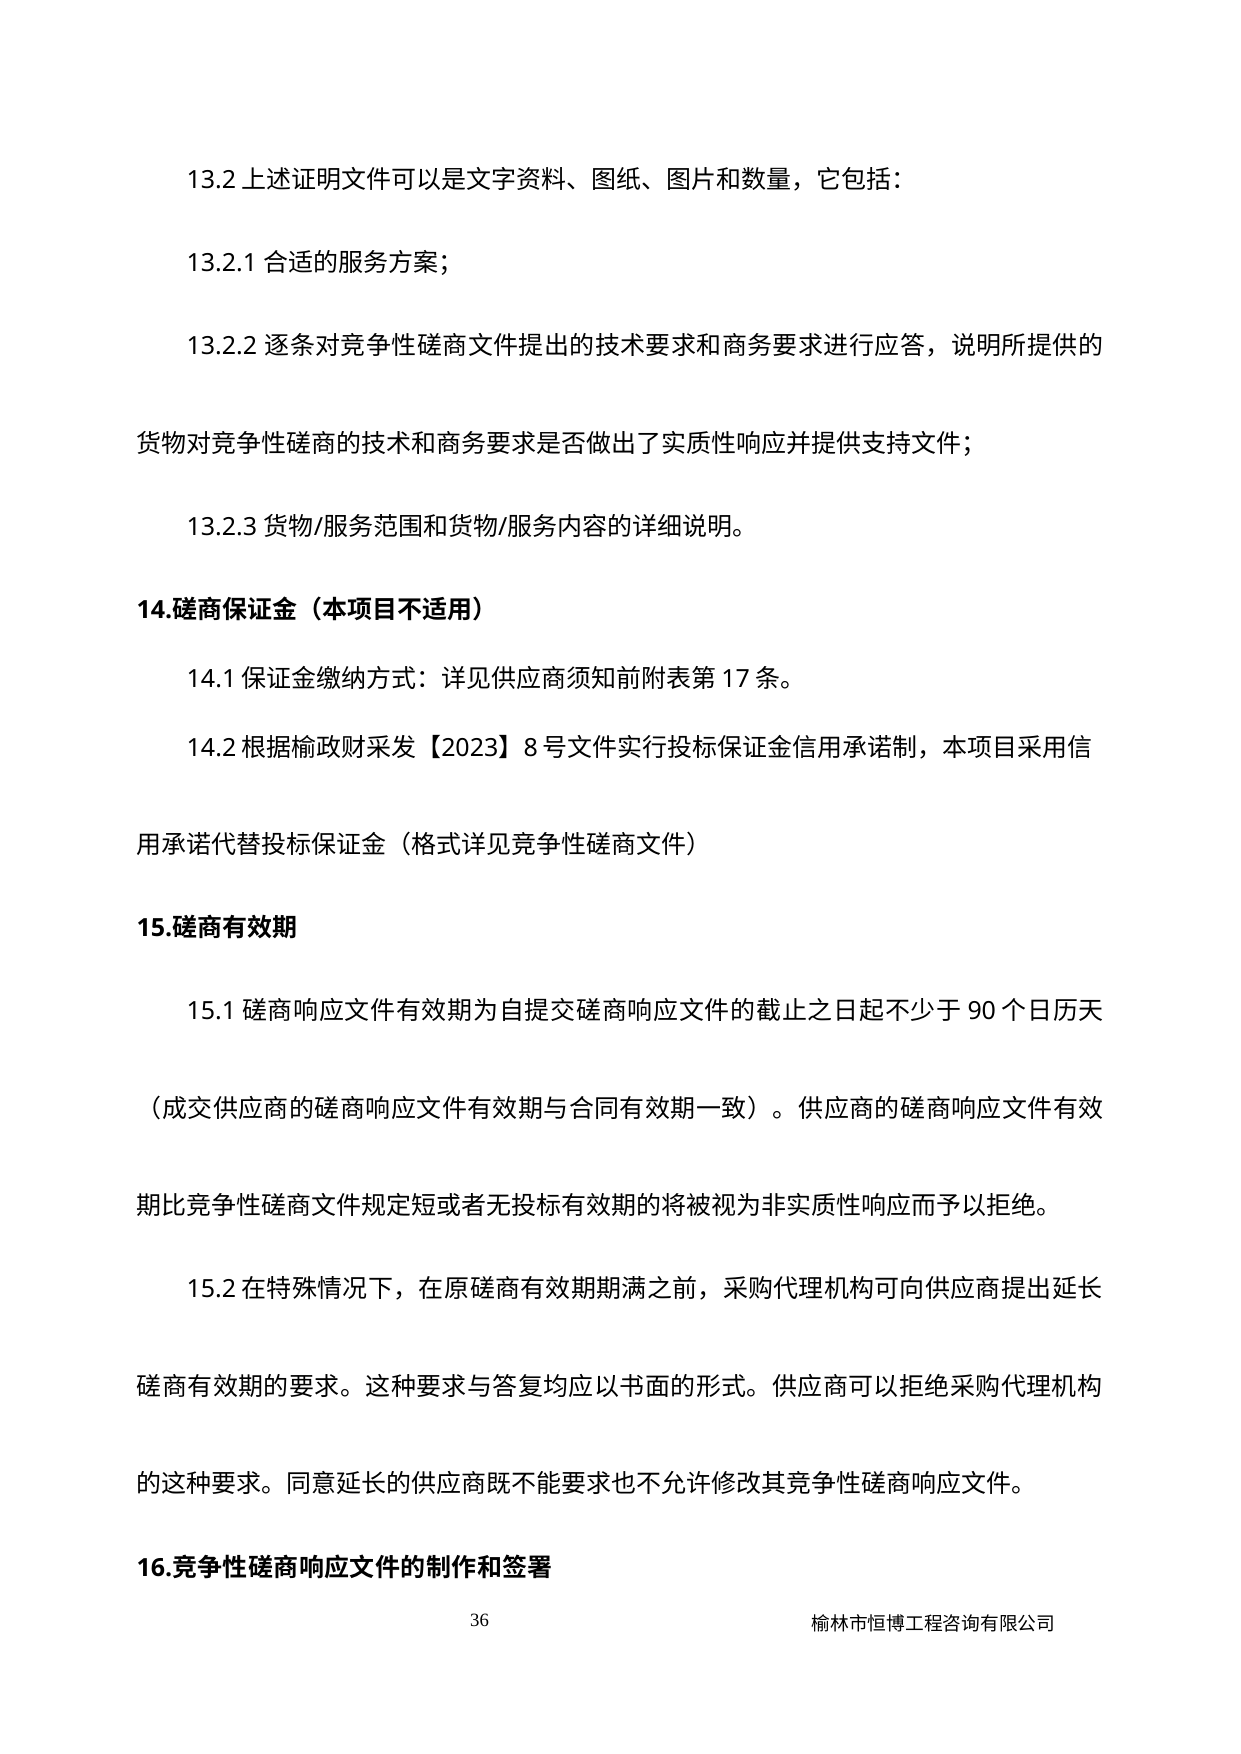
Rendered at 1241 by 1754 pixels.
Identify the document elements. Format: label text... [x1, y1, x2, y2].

text 13.2上述证明文件可以是文字资料、图纸、图片和数量，它包括： [136, 145, 1104, 210]
text 14.2根据榆政财采发【2023】8号文件实行投标保证金信用承诺制，本项目采用信用承诺代替投标保证金（格式详见竞争性磋商文件） [136, 713, 1104, 875]
text 14.磋商保证金（本项目不适用） [136, 575, 1104, 640]
text 16.竞争性磋商响应文件的制作和签署 [136, 1533, 1104, 1598]
text 13.2.1 合适的服务方案； [136, 228, 1104, 293]
text 15.1磋商响应文件有效期为自提交磋商响应文件的截止之日起不少于90个日历天（成交供应商的磋商响应文件有效期与合同有效期一致）。供应商的磋商响应文件有效期比竞争性磋商文件规定短或者无投标有效期的将被视为非实质性响应而予以拒绝。 [136, 976, 1104, 1236]
text 15.磋商有效期 [136, 893, 1104, 958]
text 14.1保证金缴纳方式：详见供应商须知前附表第17条。 [136, 658, 1104, 694]
text 13.2.2 逐条对竞争性磋商文件提出的技术要求和商务要求进行应答，说明所提供的货物对竞争性磋商的技术和商务要求是否做出了实质性响应并提供支持文件； [136, 311, 1104, 474]
text 13.2.3 货物/服务范围和货物/服务内容的详细说明。 [136, 492, 1104, 557]
text 15.2在特殊情况下，在原磋商有效期期满之前，采购代理机构可向供应商提出延长磋商有效期的要求。这种要求与答复均应以书面的形式。供应商可以拒绝采购代理机构的这种要求。同意延长的供应商既不能要求也不允许修改其竞争性磋商响应文件。 [136, 1254, 1104, 1514]
